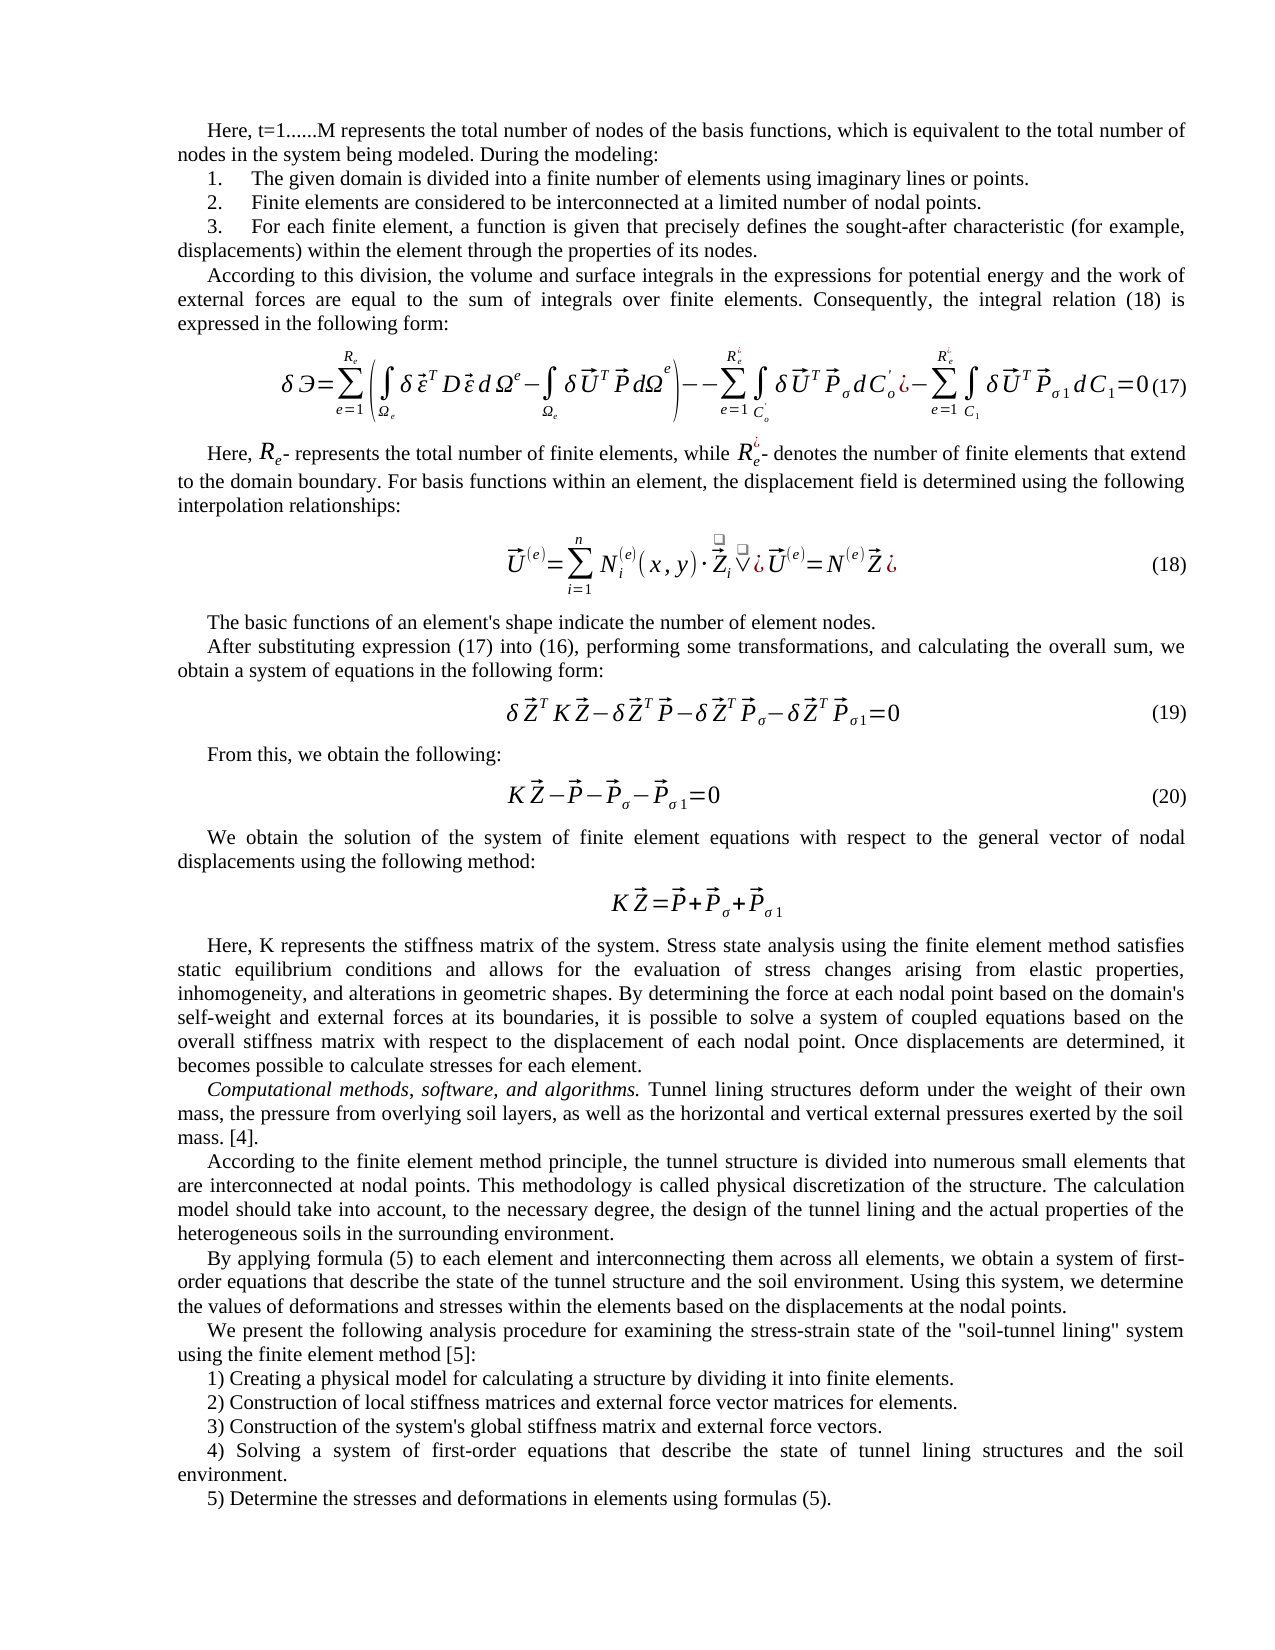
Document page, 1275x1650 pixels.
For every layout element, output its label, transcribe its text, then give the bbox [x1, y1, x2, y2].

list 3) Construction of the system's global stiffness matrix and external force vectors. [177, 1414, 1186, 1438]
list (19) [177, 694, 1186, 729]
list (18) [177, 530, 1186, 597]
list 5) Determine the stresses and deformations in elements using formulas (5). [177, 1486, 1186, 1510]
list According to this division, the volume and surface integrals in the expressions for potential energy and the work of external forces are equal to the sum of integrals over finite elements. Consequently, the integral relation (18) is expressed in the following form: [177, 262, 1186, 335]
list We obtain the solution of the system of finite element equations with respect to the general vector of nodal displacements using the following method: [177, 825, 1186, 873]
list Finite elements are considered to be interconnected at a limited number of nodal points. [177, 190, 1186, 214]
list 4) Solving a system of first-order equations that describe the state of tunnel lining structures and the soil environment. [177, 1438, 1186, 1486]
text Here, - represents the total number of finite elements, while - denotes the number of finite elements that extend to the domain boundary. For basis functions within an element, the displacement field is determined using the following interpolation relationships: [177, 437, 1186, 517]
list We present the following analysis procedure for examining the stress-strain state of the "soil-tunnel lining" system using the finite element method [5]: [177, 1318, 1186, 1366]
list Here, K represents the stiffness matrix of the system. Stress state analysis using the finite element method satisfies static equilibrium conditions and allows for the evaluation of stress changes arising from elastic properties, inhomogeneity, and alterations in geometric shapes. By determining the force at each nodal point based on the domain's self-weight and external forces at its boundaries, it is possible to solve a system of coupled equations based on the overall stiffness matrix with respect to the displacement of each nodal point. Once displacements are determined, it becomes possible to calculate stresses for each element. [177, 933, 1186, 1077]
list Computational methods, software, and algorithms. Tunnel lining structures deform under the weight of their own mass, the pressure from overlying soil layers, as well as the horizontal and vertical external pressures exerted by the soil mass. [4]. [177, 1077, 1186, 1149]
list After substituting expression (17) into (16), performing some transformations, and calculating the overall sum, we obtain a system of equations in the following form: [177, 634, 1186, 682]
list 2) Construction of local stiffness matrices and external force vector matrices for elements. [177, 1390, 1186, 1414]
list The basic functions of an element's shape indicate the number of element nodes. [177, 610, 1186, 634]
list By applying formula (5) to each element and interconnecting them across all elements, we obtain a system of first-order equations that describe the state of the tunnel structure and the soil environment. Using this system, we determine the values of deformations and stresses within the elements based on the displacements at the nodal points. [177, 1245, 1186, 1318]
list (17) [177, 347, 1186, 424]
list According to the finite element method principle, the tunnel structure is divided into numerous small elements that are interconnected at nodal points. This methodology is called physical discretization of the structure. The calculation model should take into account, to the necessary degree, the design of the tunnel lining and the actual properties of the heterogeneous soils in the surrounding environment. [177, 1149, 1186, 1245]
list For each finite element, a function is given that precisely defines the sought-after characteristic (for example, displacements) within the element through the properties of its nodes. [177, 214, 1186, 262]
list Here, t=1......M represents the total number of nodes of the basis functions, which is equivalent to the total number of nodes in the system being modeled. During the modeling: [177, 118, 1186, 166]
list (20) [177, 778, 1186, 813]
list From this, we obtain the following: [177, 742, 1186, 766]
list 1) Creating a physical model for calculating a structure by dividing it into finite elements. [177, 1366, 1186, 1390]
list The given domain is divided into a finite number of elements using imaginary lines or points. [177, 166, 1186, 190]
